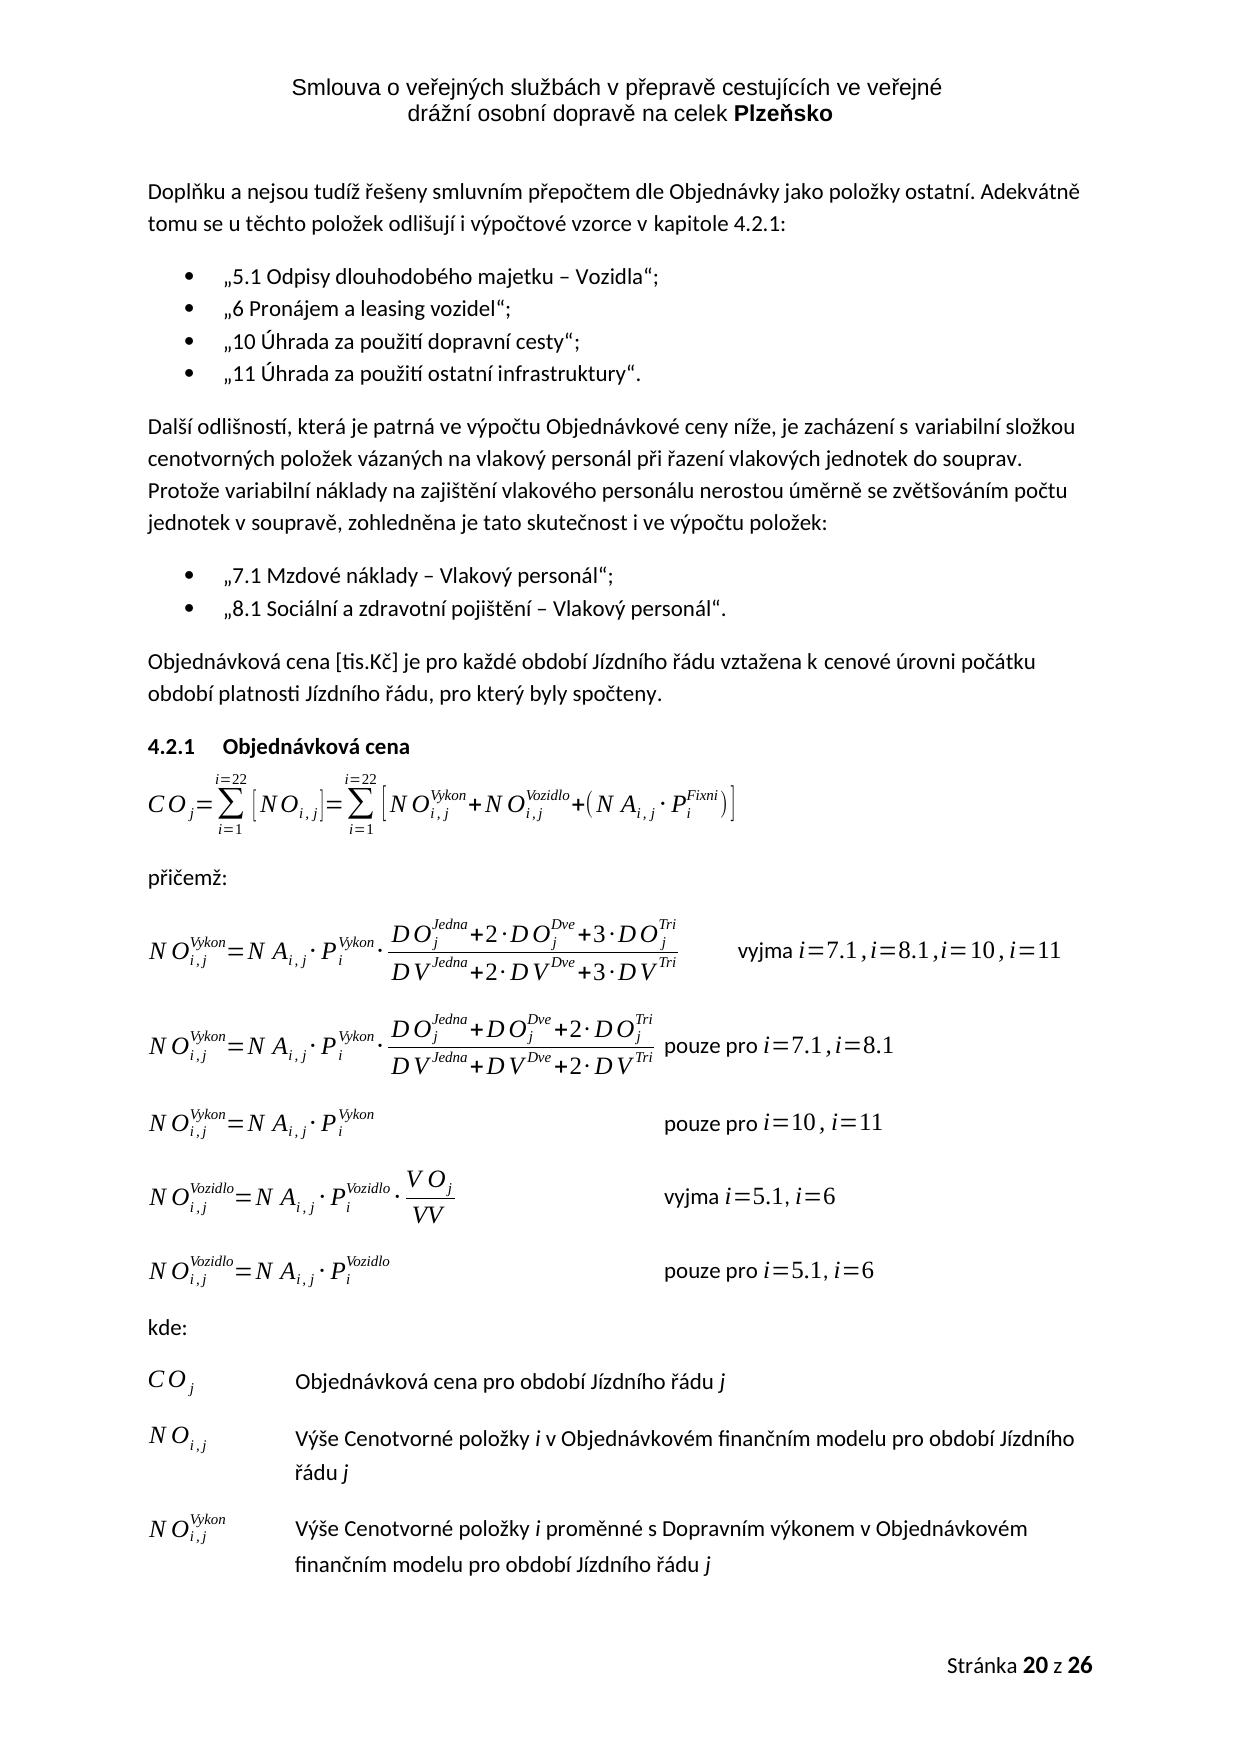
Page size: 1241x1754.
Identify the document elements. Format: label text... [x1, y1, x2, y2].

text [148, 177, 1092, 237]
list „7.1 Mzdové náklady – Vlakový personál“; [185, 562, 1092, 589]
text pouze pro [148, 1105, 1092, 1140]
text Objednávková cena [tis.Kč] je pro každé období Jízdního řádu vztažena k cenové úrovni počátku období platnosti Jízdního řádu, pro který byly spočteny. [148, 647, 1092, 707]
text vyjma [148, 916, 1092, 986]
subtitle Objednávková cena [148, 732, 1092, 760]
list „8.1 Sociální a zdravotní pojištění – Vlakový personál“. [185, 594, 1092, 622]
list „10 Úhrada za použití dopravní cesty“; [185, 327, 1092, 355]
text Výše Cenotvorné položky i v Objednávkovém finančním modelu pro období Jízdního řádu j [148, 1422, 1092, 1486]
text Výše Cenotvorné položky i proměnné s Dopravním výkonem v Objednávkovém finančním modelu pro období Jízdního řádu j [148, 1511, 1092, 1578]
text Objednávková cena pro období Jízdního řádu j [148, 1366, 1092, 1397]
text vyjma , [148, 1165, 1092, 1228]
list „5.1 Odpisy dlouhodobého majetku – Vozidla“; [185, 262, 1092, 290]
text Další odlišností, která je patrná ve výpočtu Objednávkové ceny níže, je zacházení s variabilní složkou cenotvorných položek vázaných na vlakový personál při řazení vlakových jednotek do souprav. Protože variabilní náklady na zajištění vlakového personálu nerostou úměrně se zvětšováním počtu jednotek v soupravě, zohledněna je tato skutečnost i ve výpočtu položek: [148, 412, 1092, 537]
list „11 Úhrada za použití ostatní infrastruktury“. [185, 359, 1092, 387]
text pouze pro , [148, 1253, 1092, 1288]
text pouze pro [148, 1011, 1092, 1080]
text kde: [148, 1313, 1092, 1341]
text přičemž: [148, 863, 1092, 891]
list „6 Pronájem a leasing vozidel“; [185, 294, 1092, 323]
